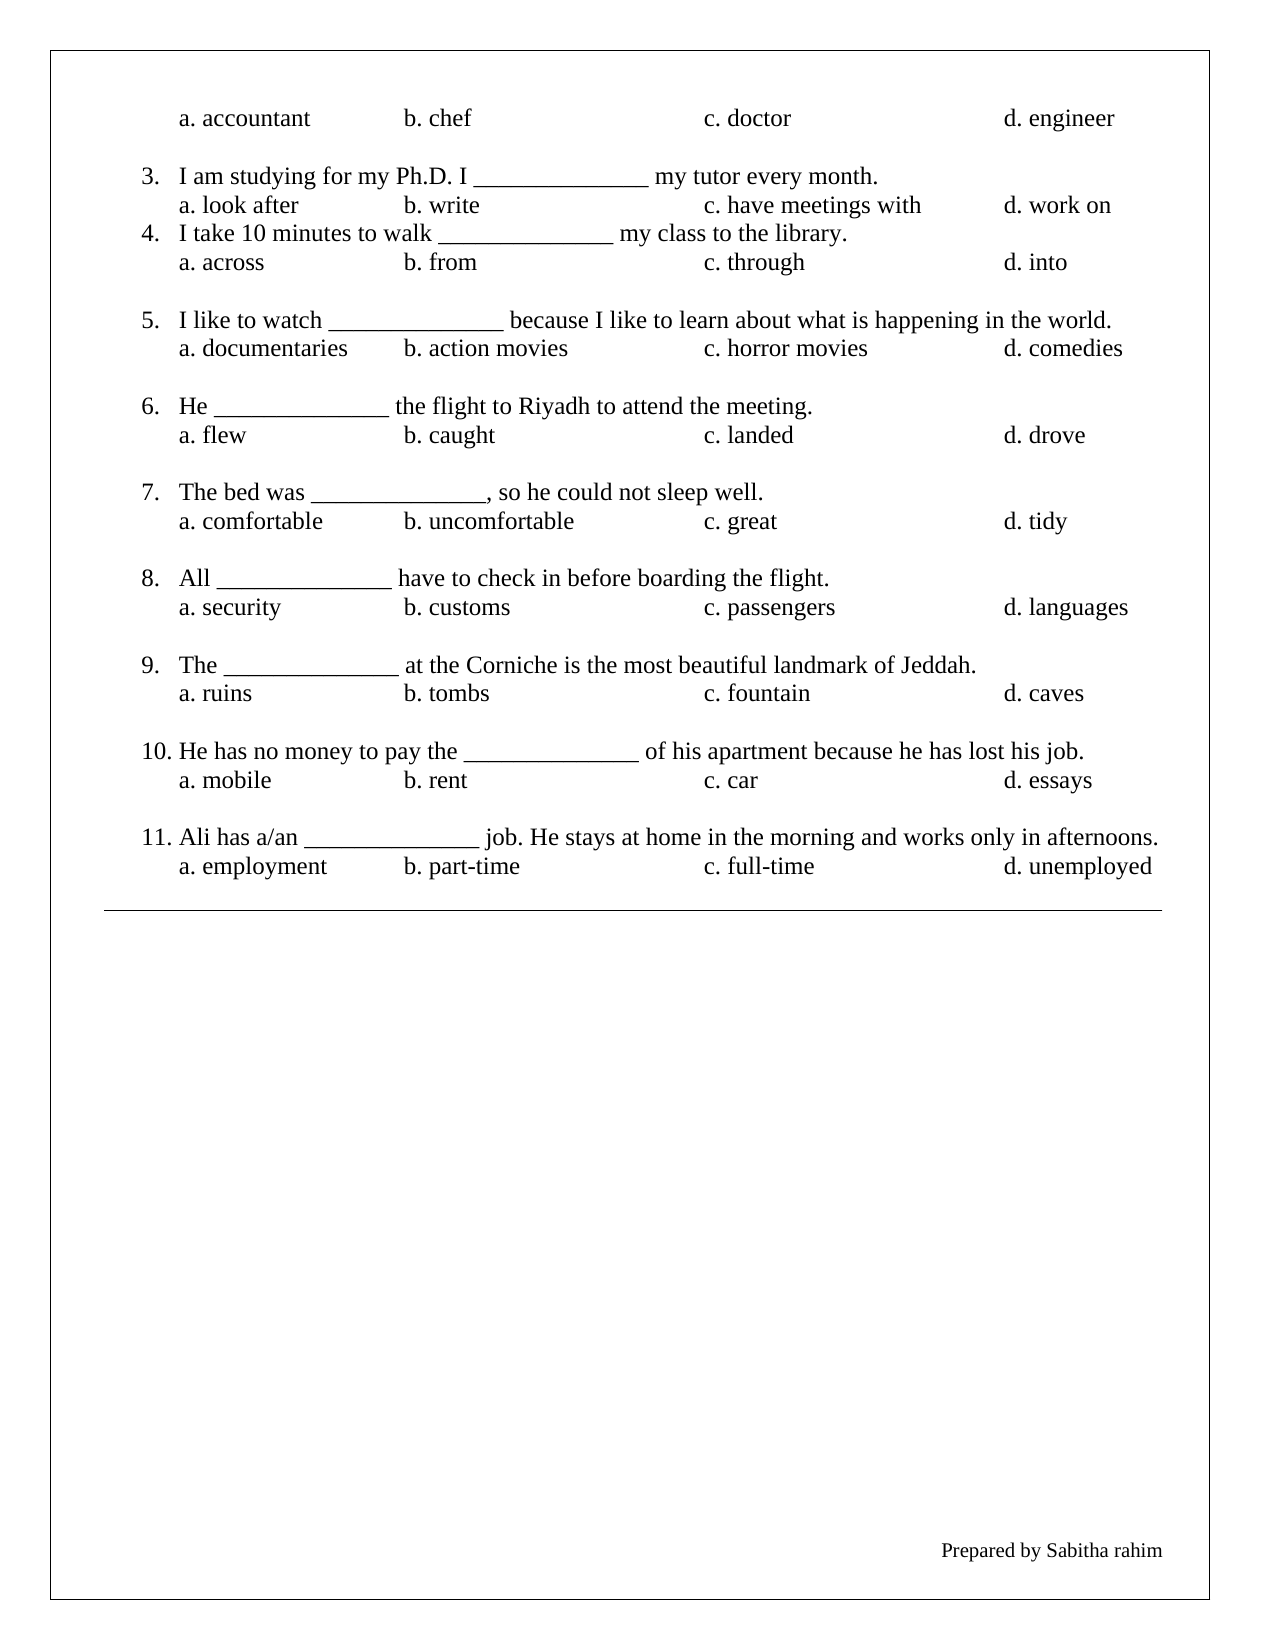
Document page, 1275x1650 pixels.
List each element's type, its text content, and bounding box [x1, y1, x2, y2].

list I am studying for my Ph.D. I ______________ my tutor every month. [141, 161, 1162, 190]
list a. across b. from c. through d. into [103, 247, 1162, 276]
list Ali has a/an ______________ job. He stays at home in the morning and works only in afternoons. [141, 822, 1162, 851]
list a. mobile b. rent c. car d. essays [103, 765, 1162, 793]
list I like to watch ______________ because I like to learn about what is happening in the world. [141, 305, 1162, 333]
list a. comfortable b. uncomfortable c. great d. tidy [178, 506, 1162, 535]
list All ______________ have to check in before boarding the flight. [141, 563, 1162, 592]
list He ______________ the flight to Riyadh to attend the meeting. [141, 391, 1162, 420]
list a. documentaries b. action movies c. horror movies d. comedies [103, 333, 1162, 362]
text a. employment b. part-time c. full-time d. unemployed [103, 851, 1162, 880]
list He has no money to pay the ______________ of his apartment because he has lost his job. [141, 736, 1162, 765]
list a. accountant b. chef c. doctor d. engineer [103, 103, 1162, 132]
list a. flew b. caught c. landed d. drove [103, 420, 1162, 448]
list a. look after b. write c. have meetings with d. work on [103, 190, 1162, 218]
list I take 10 minutes to walk ______________ my class to the library. [141, 218, 1162, 247]
list The ______________ at the Corniche is the most beautiful landmark of Jeddah. [141, 650, 1162, 678]
list a. security b. customs c. passengers d. languages [178, 592, 1162, 621]
list a. ruins b. tombs c. fountain d. caves [103, 678, 1162, 707]
list The bed was ______________, so he could not sleep well. [141, 477, 1162, 506]
